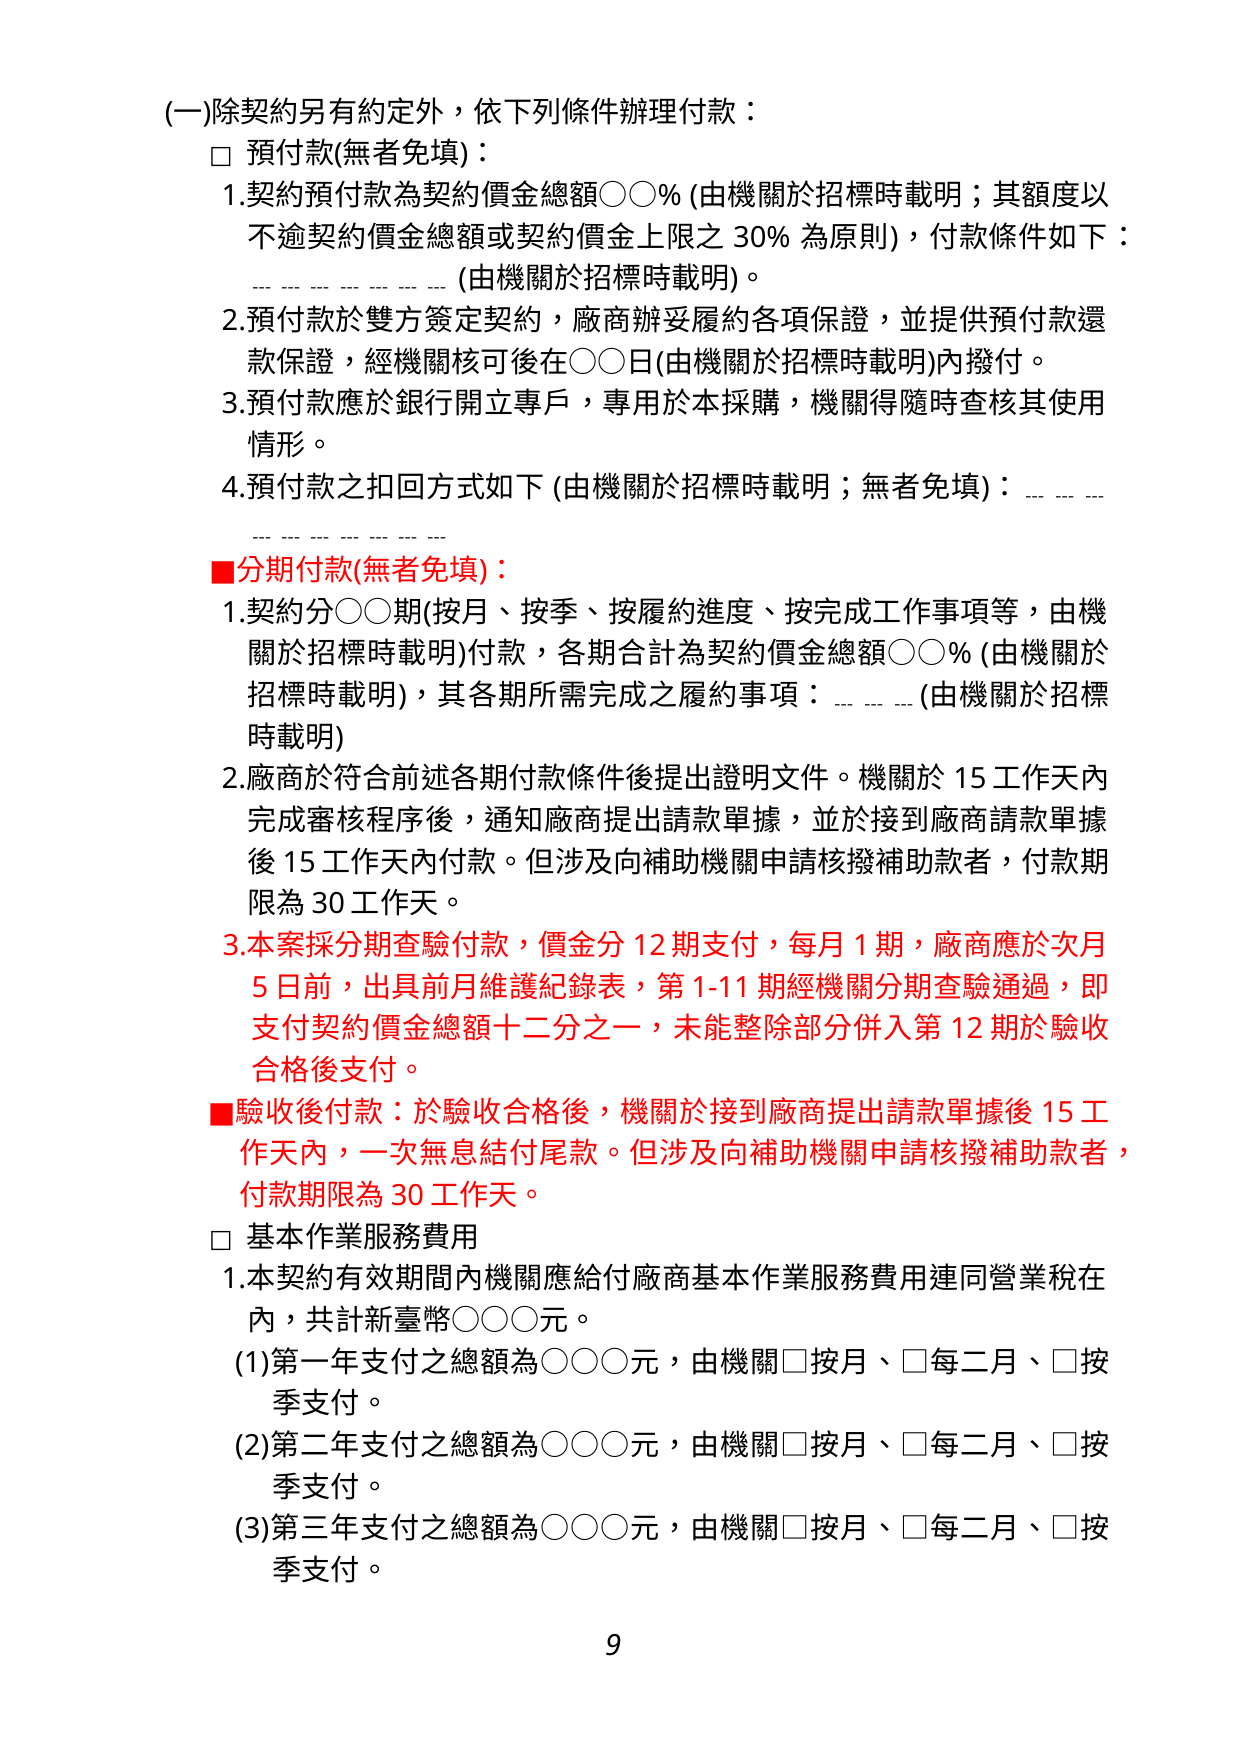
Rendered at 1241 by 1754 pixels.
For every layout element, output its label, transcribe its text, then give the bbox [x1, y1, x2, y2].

list (3)第三年支付之總額為○○○元，由機關□按月、□每二月、□按季支付。 [235, 1505, 1109, 1589]
list 1.本契約有效期間內機關應給付廠商基本作業服務費用連同營業稅在內，共計新臺幣○○○元。 [221, 1255, 1109, 1339]
list 2.廠商於符合前述各期付款條件後提出證明文件。機關於15工作天內完成審核程序後，通知廠商提出請款單據，並於接到廠商請款單據後15工作天內付款。但涉及向補助機關申請核撥補助款者，付款期限為30工作天。 [221, 755, 1109, 922]
text (一)除契約另有約定外，依下列條件辦理付款： [164, 89, 1109, 130]
list 1.契約預付款為契約價金總額○○% (由機關於招標時載明；其額度以不逾契約價金總額或契約價金上限之30% 為原則)，付款條件如下：﹍﹍﹍﹍﹍﹍﹍ (由機關於招標時載明)。 [221, 172, 1109, 297]
list 3.預付款應於銀行開立專戶，專用於本採購，機關得隨時查核其使用情形。 [221, 380, 1109, 464]
list 基本作業服務費用 [209, 1214, 1109, 1255]
list 預付款(無者免填)： [209, 130, 1109, 172]
text ■分期付款(無者免填)： [209, 547, 1109, 589]
list 2.預付款於雙方簽定契約，廠商辦妥履約各項保證，並提供預付款還款保證，經機關核可後在○○日(由機關於招標時載明)內撥付。 [221, 297, 1109, 380]
list (2)第二年支付之總額為○○○元，由機關□按月、□每二月、□按季支付。 [235, 1422, 1109, 1505]
list (1)第一年支付之總額為○○○元，由機關□按月、□每二月、□按季支付。 [235, 1339, 1109, 1422]
list 3.本案採分期查驗付款，價金分12期支付，每月1期，廠商應於次月5日前，出具前月維護紀錄表，第1-11期經機關分期查驗通過，即支付契約價金總額十二分之一，未能整除部分併入第12期於驗收合格後支付。 [222, 922, 1109, 1089]
text ■驗收後付款：於驗收合格後，機關於接到廠商提出請款單據後15工作天內，一次無息結付尾款。但涉及向補助機關申請核撥補助款者，付款期限為30工作天。 [208, 1089, 1109, 1214]
list 1.契約分○○期(按月、按季、按履約進度、按完成工作事項等，由機關於招標時載明)付款，各期合計為契約價金總額○○% (由機關於招標時載明)，其各期所需完成之履約事項：﹍﹍﹍(由機關於招標時載明) [221, 589, 1109, 755]
list 4.預付款之扣回方式如下 (由機關於招標時載明；無者免填)：﹍﹍﹍﹍﹍﹍﹍﹍﹍﹍ [221, 464, 1109, 547]
